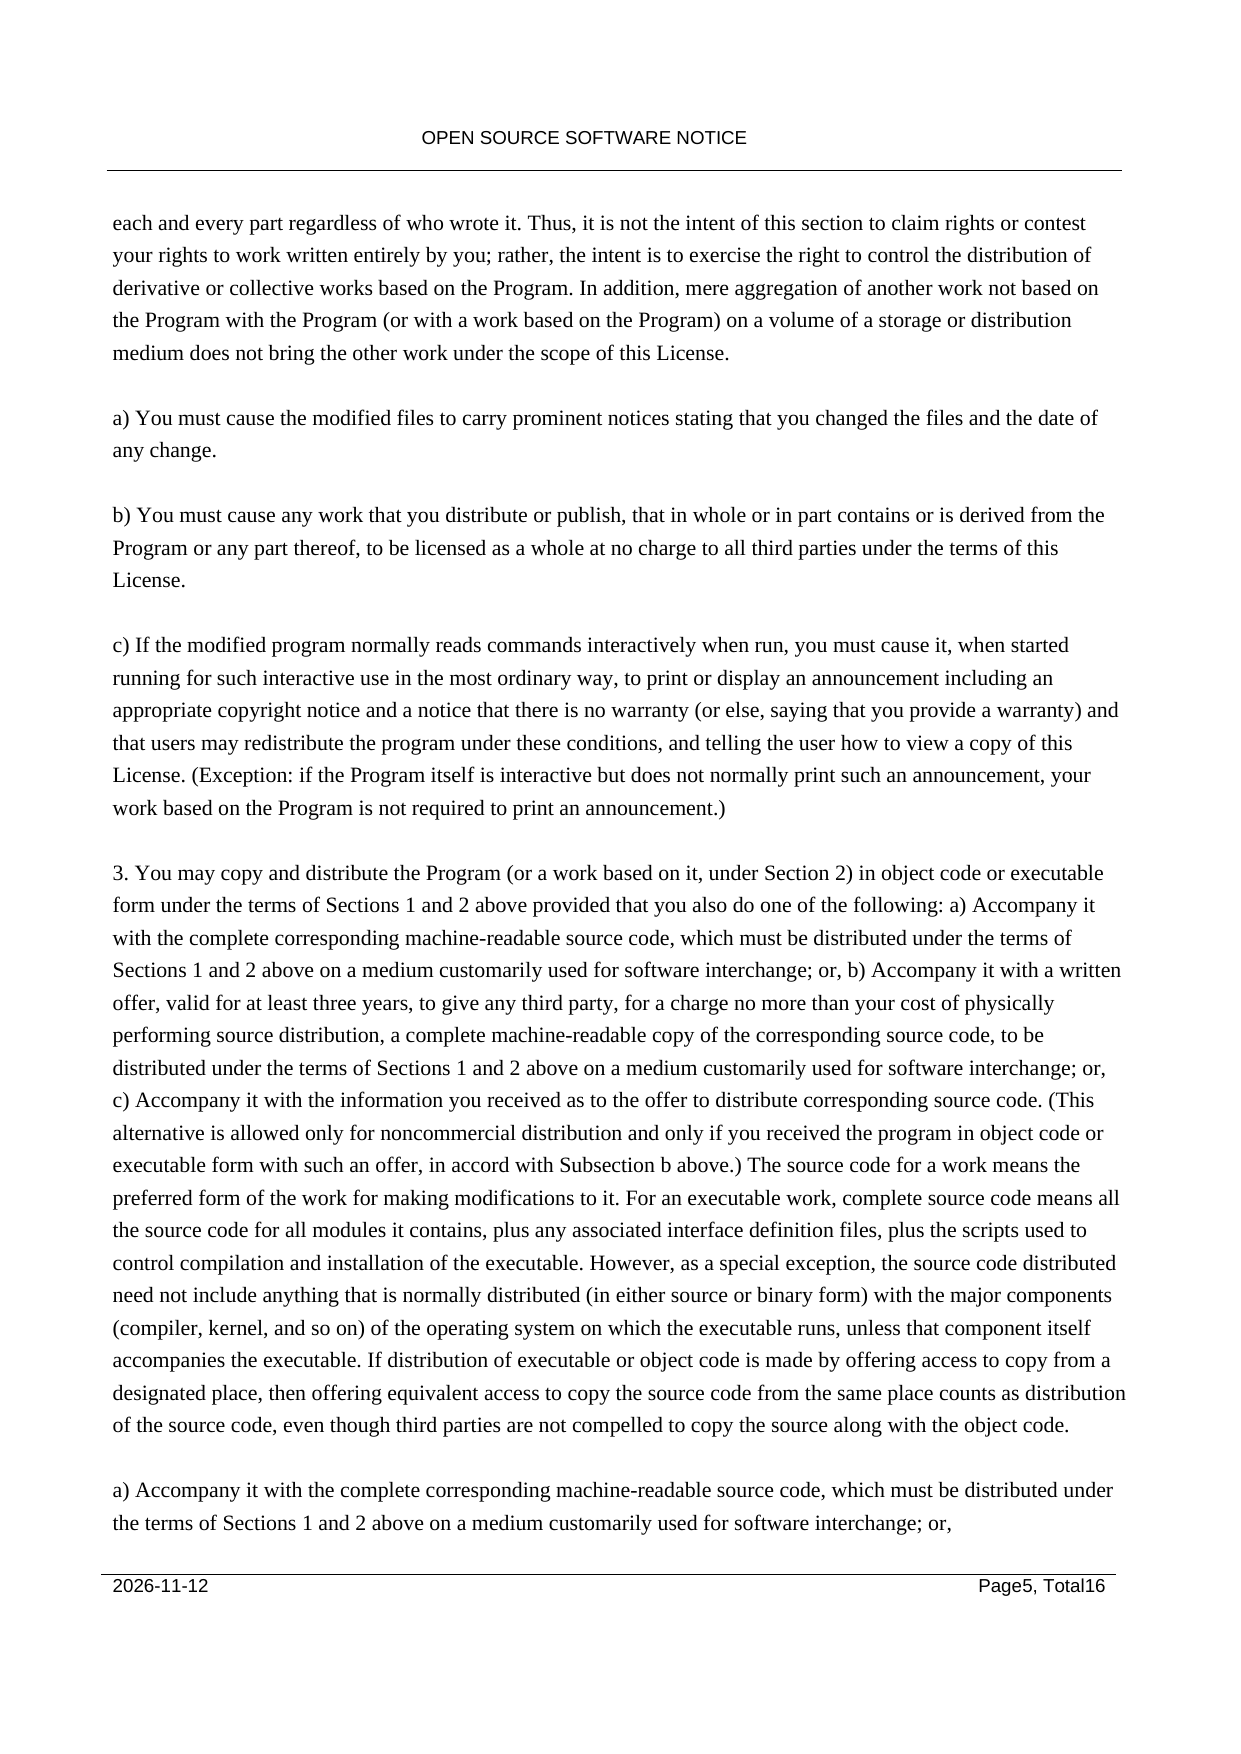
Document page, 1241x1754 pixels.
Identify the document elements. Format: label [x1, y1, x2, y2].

text [112, 206, 1128, 1539]
